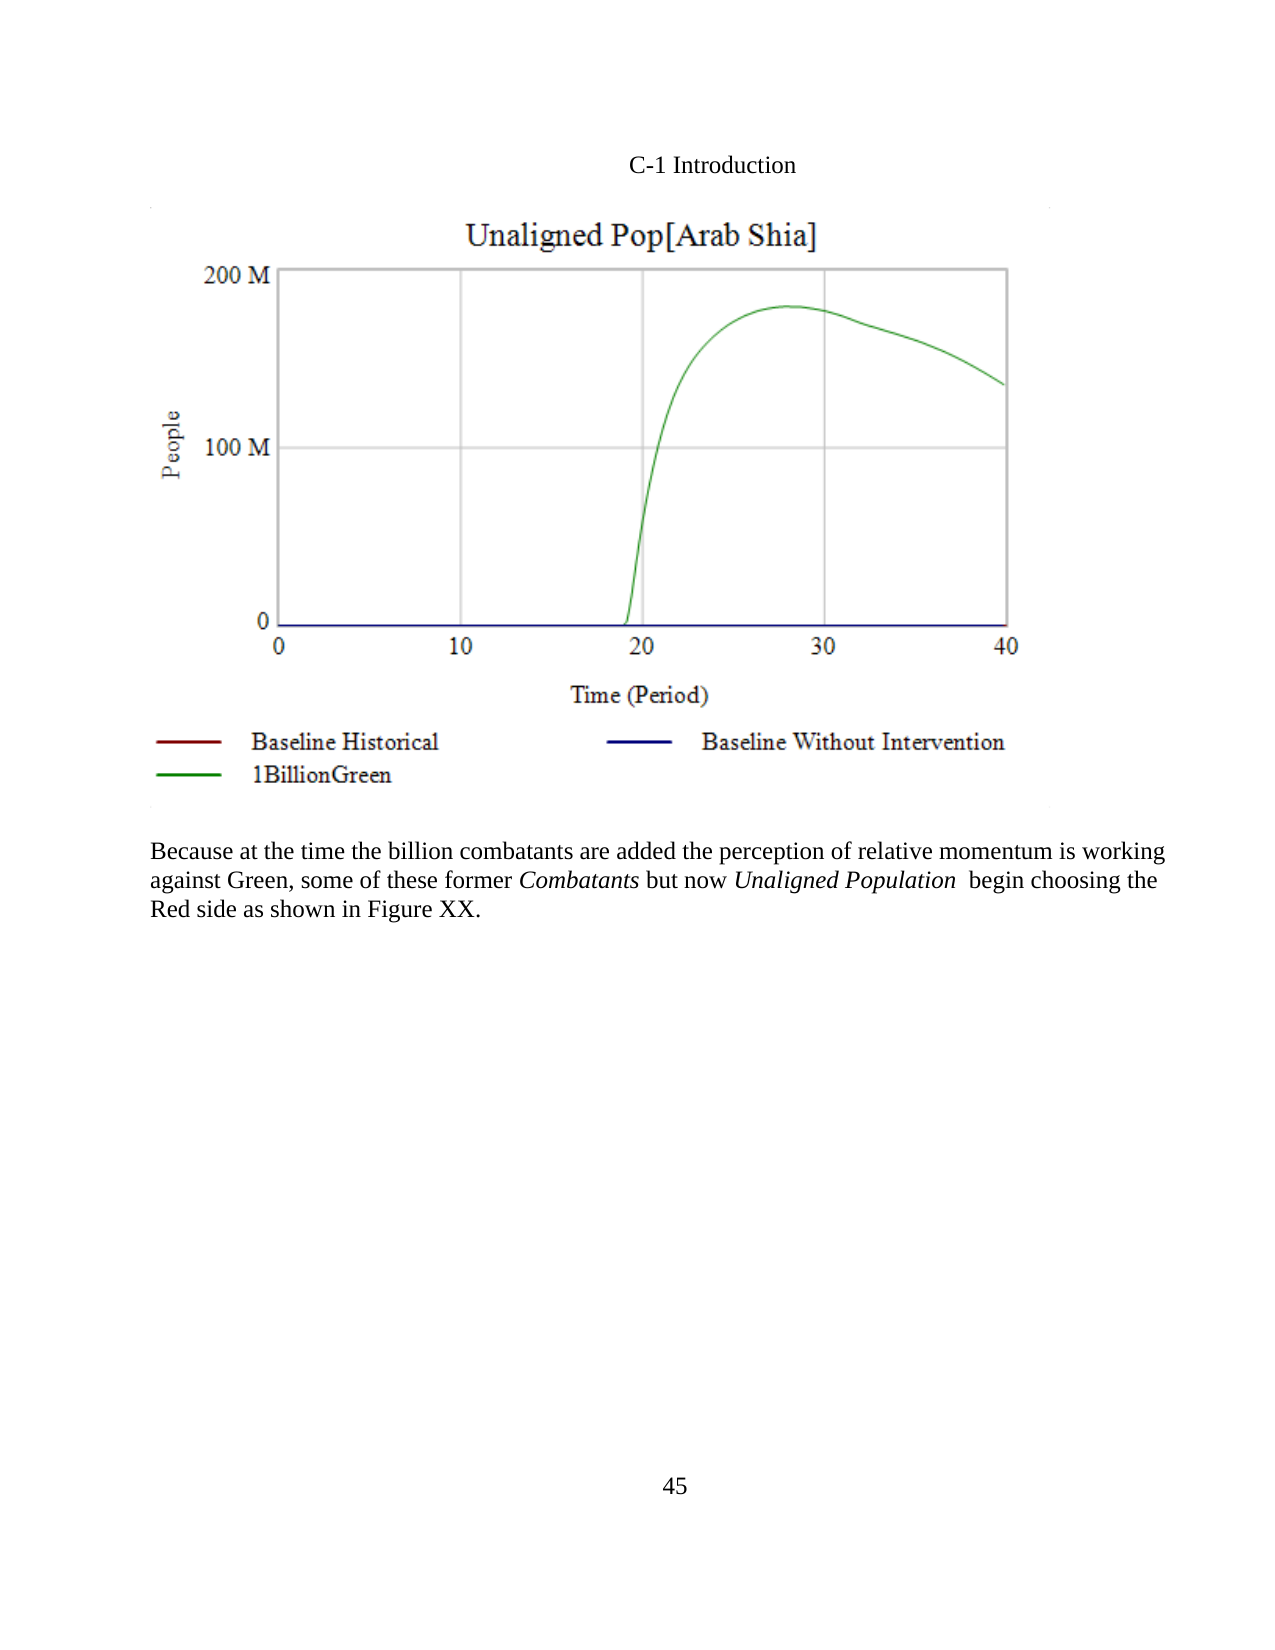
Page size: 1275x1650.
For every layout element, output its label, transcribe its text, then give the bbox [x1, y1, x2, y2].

picture [150, 207, 1050, 808]
text Because at the time the billion combatants are added the perception of relative momentum is working against Green, some of these former Combatants but now Unaligned Population begin choosing the Red side as shown in Figure XX. [150, 836, 1200, 922]
